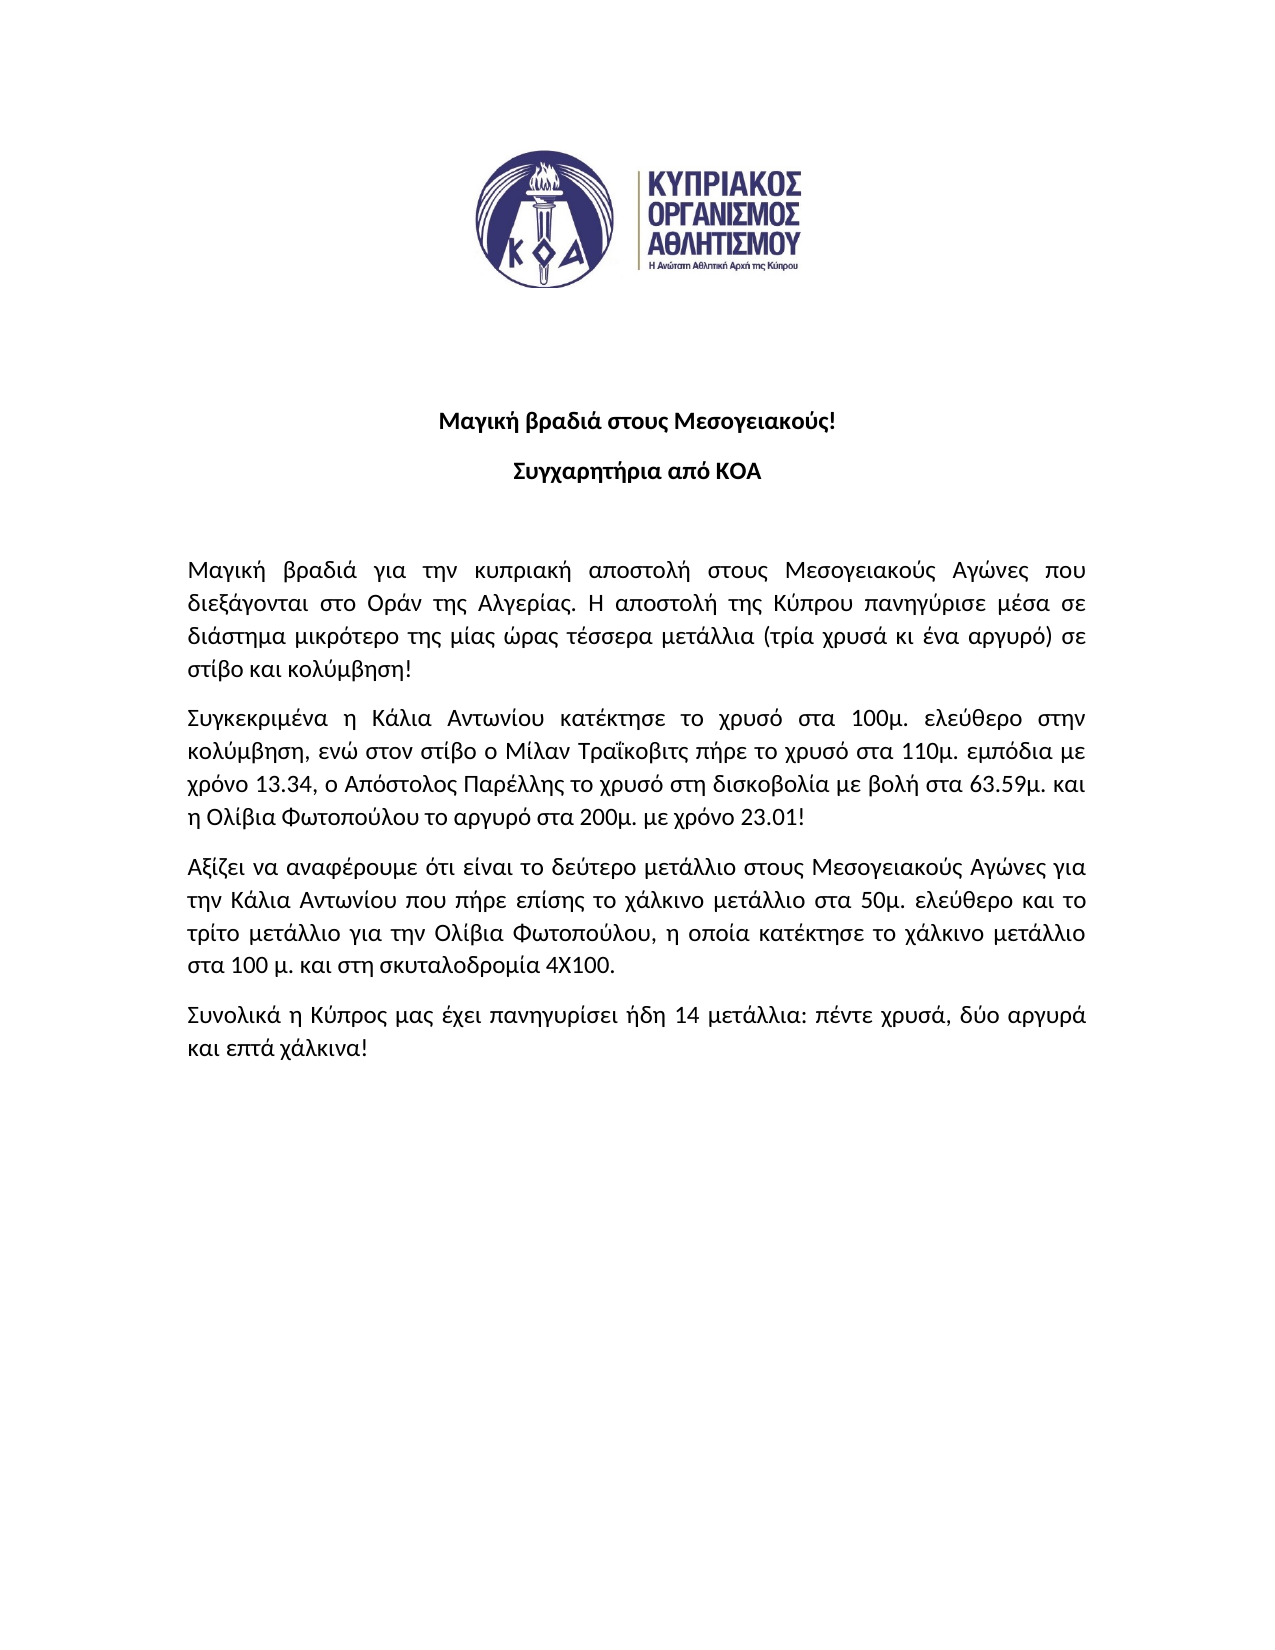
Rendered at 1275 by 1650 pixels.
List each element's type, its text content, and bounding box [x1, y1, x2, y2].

text Συγχαρητήρια από ΚΟΑ [187, 455, 1087, 486]
picture [473, 150, 802, 288]
text Αξίζει να αναφέρουμε ότι είναι το δεύτερο μετάλλιο στους Μεσογειακούς Αγώνες για την Κάλια Αντωνίου που πήρε επίσης το χάλκινο μετάλλιο στα 50μ. ελεύθερο και το τρίτο μετάλλιο για την Ολίβια Φωτοπούλου, η οποία κατέκτησε το χάλκινο μετάλλιο στα 100 μ. και στη σκυταλοδρομία 4Χ100. [187, 851, 1087, 980]
text Μαγική βραδιά στους Μεσογειακούς! [187, 406, 1087, 436]
text Μαγική βραδιά για την κυπριακή αποστολή στους Μεσογειακούς Αγώνες που διεξάγονται στο Οράν της Αλγερίας. Η αποστολή της Κύπρου πανηγύρισε μέσα σε διάστημα μικρότερο της μίας ώρας τέσσερα μετάλλια (τρία χρυσά κι ένα αργυρό) σε στίβο και κολύμβηση! [187, 554, 1087, 683]
text Συνολικά η Κύπρος μας έχει πανηγυρίσει ήδη 14 μετάλλια: πέντε χρυσά, δύο αργυρά και επτά χάλκινα! [187, 999, 1087, 1063]
text Συγκεκριμένα η Κάλια Αντωνίου κατέκτησε το χρυσό στα 100μ. ελεύθερο στην κολύμβηση, ενώ στον στίβο ο Μίλαν Τραΐκοβιτς πήρε το χρυσό στα 110μ. εμπόδια με χρόνο 13.34, ο Απόστολος Παρέλλης το χρυσό στη δισκοβολία με βολή στα 63.59μ. και η Ολίβια Φωτοπούλου το αργυρό στα 200μ. με χρόνο 23.01! [187, 703, 1087, 832]
